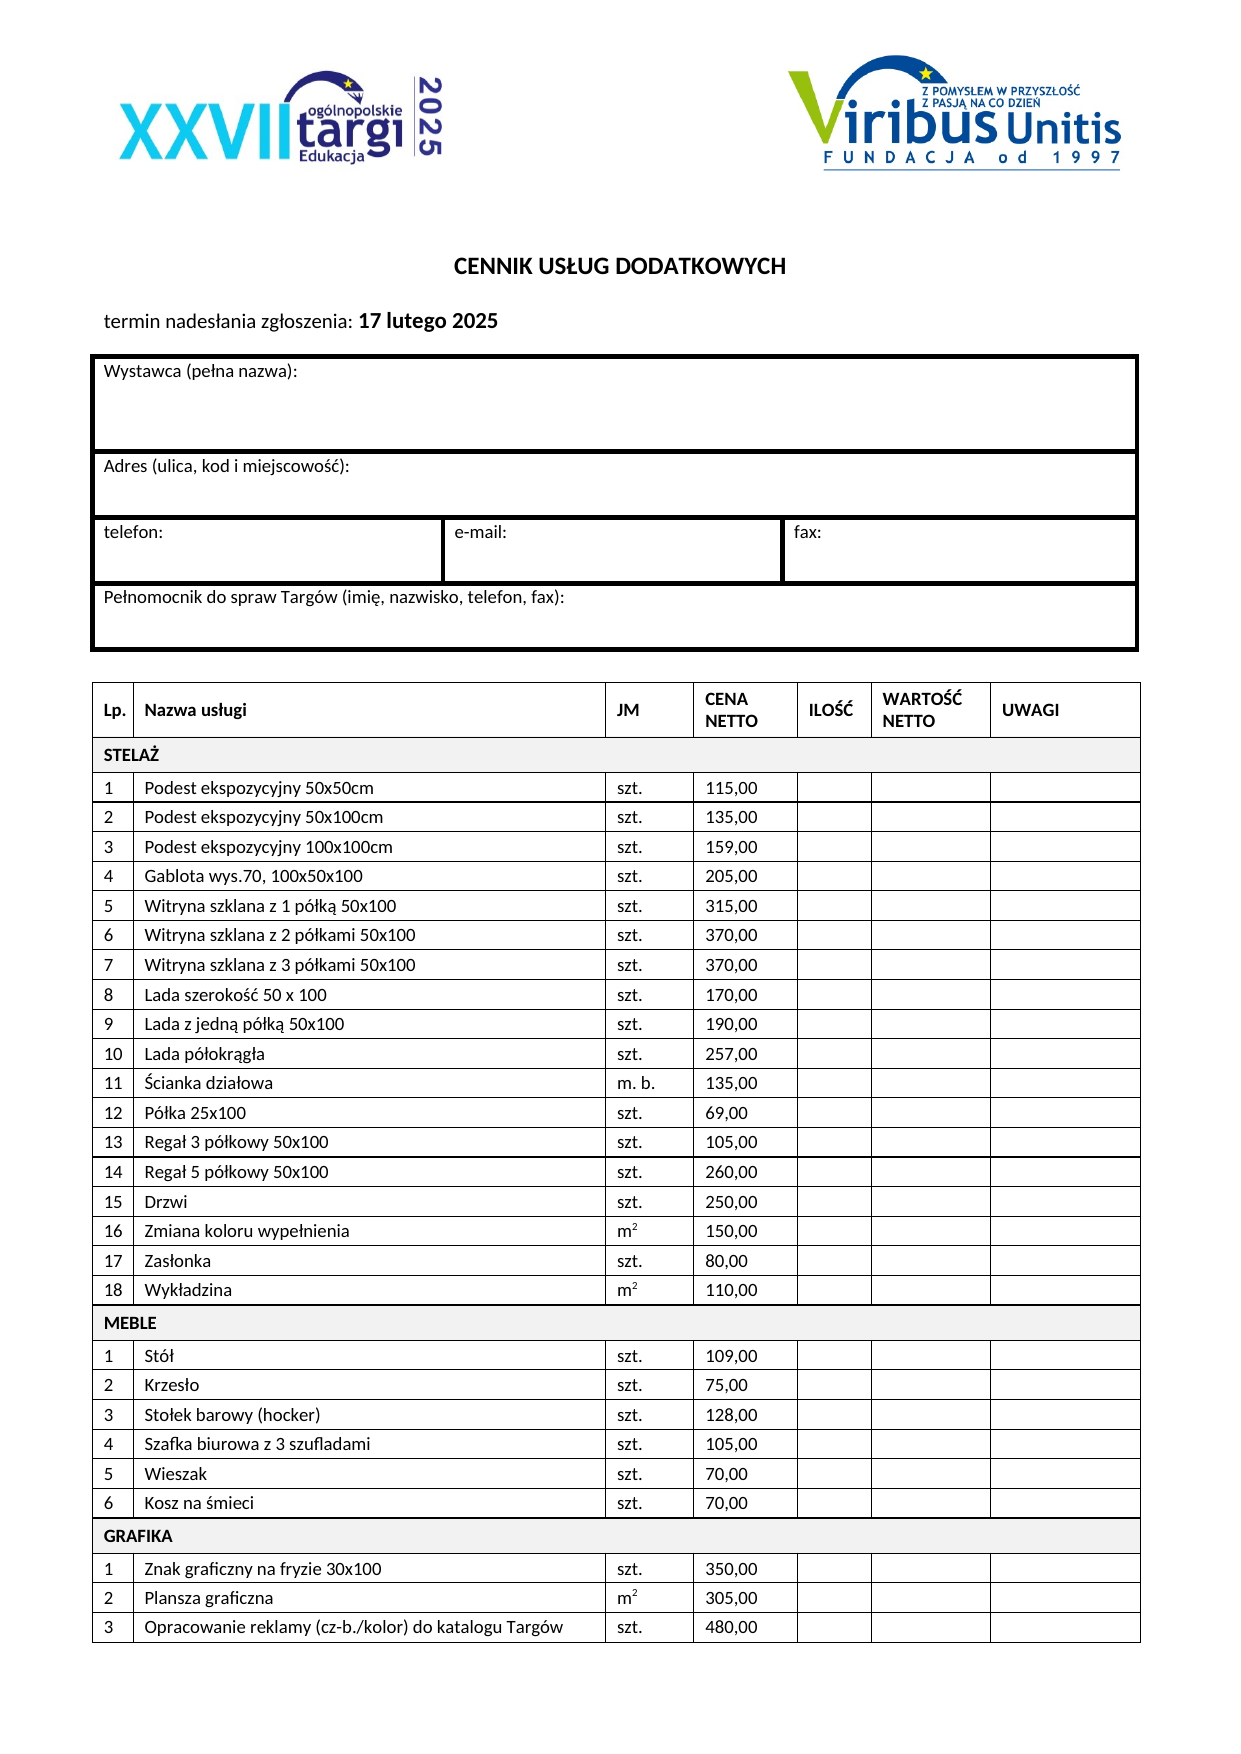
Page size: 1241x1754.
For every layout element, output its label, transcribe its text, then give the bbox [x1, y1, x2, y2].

table_cell [872, 1583, 990, 1612]
text termin nadesłania zgłoszenia: 17 lutego 2025 [103, 306, 1137, 334]
table_cell szt. [606, 1400, 693, 1428]
table_cell m2 [606, 1583, 693, 1612]
table_cell Zmiana koloru wypełnienia [134, 1217, 605, 1245]
table_cell [872, 1098, 990, 1127]
table_cell szt. [606, 1341, 693, 1369]
table_cell 2 [93, 803, 133, 831]
table_cell 3 [93, 1400, 133, 1428]
table_cell 75,00 [694, 1370, 797, 1399]
table_cell [872, 803, 990, 831]
table_cell Szafka biurowa z 3 szufladami [134, 1430, 605, 1458]
table_cell [798, 1400, 871, 1428]
table_cell [991, 1430, 1140, 1458]
table_cell [991, 921, 1140, 949]
table_cell 250,00 [694, 1187, 797, 1216]
table_cell 7 [93, 950, 133, 979]
table_cell Podest ekspozycyjny 50x50cm [134, 773, 605, 801]
table_cell 8 [93, 980, 133, 1008]
table_cell Zasłonka [134, 1246, 605, 1275]
table_cell 150,00 [694, 1217, 797, 1245]
table_cell 115,00 [694, 773, 797, 801]
table_cell szt. [606, 1613, 693, 1641]
table_cell szt. [606, 1246, 693, 1275]
table_cell [991, 1098, 1140, 1127]
table_cell szt. [606, 1098, 693, 1127]
table_cell 2 [93, 1583, 133, 1612]
table_cell [991, 862, 1140, 890]
table_cell 5 [93, 891, 133, 920]
table_cell szt. [606, 773, 693, 801]
table_cell [798, 1246, 871, 1275]
table_cell szt. [606, 1039, 693, 1068]
table_header CENA NETTO [694, 683, 797, 736]
table_cell 16 [93, 1217, 133, 1245]
picture [776, 51, 1132, 174]
table_cell [798, 803, 871, 831]
table_header ILOŚĆ [798, 683, 871, 736]
table_cell 6 [93, 1489, 133, 1517]
table_cell telefon: [95, 520, 441, 581]
table_cell [798, 950, 871, 979]
table_header Lp. [93, 683, 133, 736]
table_cell Regał 3 półkowy 50x100 [134, 1128, 605, 1156]
table_cell [872, 1370, 990, 1399]
table_cell 205,00 [694, 862, 797, 890]
table_cell Wykładzina [134, 1276, 605, 1304]
table_cell 109,00 [694, 1341, 797, 1369]
table_cell [798, 921, 871, 949]
table_cell 3 [93, 832, 133, 861]
table_cell 135,00 [694, 803, 797, 831]
table_cell Stołek barowy (hocker) [134, 1400, 605, 1428]
table_cell 1 [93, 1554, 133, 1582]
table_cell [872, 1158, 990, 1186]
table_cell [798, 773, 871, 801]
table_cell [991, 1246, 1140, 1275]
table_cell 70,00 [694, 1459, 797, 1488]
table_cell e-mail: [445, 520, 780, 581]
table_cell [798, 1217, 871, 1245]
table_cell [991, 1039, 1140, 1068]
table_cell 14 [93, 1158, 133, 1186]
table_cell Plansza graficzna [134, 1583, 605, 1612]
table_cell m. b. [606, 1069, 693, 1097]
table_cell Pełnomocnik do spraw Targów (imię, nazwisko, telefon, fax): [95, 586, 1135, 647]
table_cell szt. [606, 1187, 693, 1216]
table_cell 4 [93, 862, 133, 890]
table_cell szt. [606, 891, 693, 920]
table_cell 69,00 [694, 1098, 797, 1127]
table_cell [798, 1341, 871, 1369]
table_cell Kosz na śmieci [134, 1489, 605, 1517]
table_header WARTOŚĆ NETTO [872, 683, 990, 736]
table_cell Witryna szklana z 3 półkami 50x100 [134, 950, 605, 979]
text CENNIK USŁUG DODATKOWYCH [103, 250, 1137, 281]
table_cell m2 [606, 1276, 693, 1304]
table_cell 257,00 [694, 1039, 797, 1068]
table_cell 18 [93, 1276, 133, 1304]
table_cell 6 [93, 921, 133, 949]
table_cell [798, 1459, 871, 1488]
table_cell [872, 1554, 990, 1582]
table_cell Witryna szklana z 2 półkami 50x100 [134, 921, 605, 949]
table_cell Podest ekspozycyjny 100x100cm [134, 832, 605, 861]
table_cell [798, 1069, 871, 1097]
table_cell 190,00 [694, 1010, 797, 1038]
table_cell [991, 950, 1140, 979]
table_cell 11 [93, 1069, 133, 1097]
table_cell szt. [606, 1158, 693, 1186]
table_cell [798, 891, 871, 920]
table_cell Adres (ulica, kod i miejscowość): [95, 454, 1135, 515]
table_cell szt. [606, 1489, 693, 1517]
table_cell 305,00 [694, 1583, 797, 1612]
table_cell [991, 832, 1140, 861]
table_cell [798, 1613, 871, 1641]
table_cell [991, 1158, 1140, 1186]
table_cell [798, 1370, 871, 1399]
table_cell [872, 1613, 990, 1641]
table_cell Ścianka działowa [134, 1069, 605, 1097]
table_cell szt. [606, 1128, 693, 1156]
table_cell STELAŻ [93, 738, 1140, 772]
table_cell szt. [606, 950, 693, 979]
table_cell m2 [606, 1217, 693, 1245]
table_cell 170,00 [694, 980, 797, 1008]
table_cell [991, 1554, 1140, 1582]
table_header Wystawca (pełna nazwa): [95, 359, 1135, 449]
table_cell Znak graficzny na fryzie 30x100 [134, 1554, 605, 1582]
table_cell Regał 5 półkowy 50x100 [134, 1158, 605, 1186]
table_cell [991, 1613, 1140, 1641]
table_cell [991, 1010, 1140, 1038]
table_cell [991, 1128, 1140, 1156]
table_cell 5 [93, 1459, 133, 1488]
table_cell szt. [606, 862, 693, 890]
table_cell [872, 1276, 990, 1304]
table_cell Stół [134, 1341, 605, 1369]
table_cell [991, 1341, 1140, 1369]
table_cell [872, 862, 990, 890]
table_cell 12 [93, 1098, 133, 1127]
table_cell [991, 803, 1140, 831]
table_cell [991, 1217, 1140, 1245]
table_cell 315,00 [694, 891, 797, 920]
table_cell [872, 1246, 990, 1275]
table_cell Gablota wys.70, 100x50x100 [134, 862, 605, 890]
table_cell [798, 980, 871, 1008]
table_cell [798, 1158, 871, 1186]
table_cell 3 [93, 1613, 133, 1641]
table_cell [991, 891, 1140, 920]
table_cell Lada z jedną półką 50x100 [134, 1010, 605, 1038]
table_cell 159,00 [694, 832, 797, 861]
table_cell 1 [93, 773, 133, 801]
table_cell [798, 1010, 871, 1038]
table_cell [991, 1400, 1140, 1428]
table_cell 13 [93, 1128, 133, 1156]
table_cell Lada szerokość 50 x 100 [134, 980, 605, 1008]
table_cell [872, 1400, 990, 1428]
table_cell Lada półokrągła [134, 1039, 605, 1068]
table_cell [798, 1187, 871, 1216]
table_cell [991, 1459, 1140, 1488]
table_cell 10 [93, 1039, 133, 1068]
table_cell szt. [606, 1010, 693, 1038]
table_cell [798, 1128, 871, 1156]
table_cell [872, 1430, 990, 1458]
table_header Nazwa usługi [134, 683, 605, 736]
table_cell 260,00 [694, 1158, 797, 1186]
table_cell 80,00 [694, 1246, 797, 1275]
table_cell [798, 1430, 871, 1458]
table_cell [798, 1554, 871, 1582]
table_cell 2 [93, 1370, 133, 1399]
table_cell 15 [93, 1187, 133, 1216]
table_cell [991, 1370, 1140, 1399]
table_cell [798, 862, 871, 890]
table_cell Witryna szklana z 1 półką 50x100 [134, 891, 605, 920]
table_cell 370,00 [694, 921, 797, 949]
table_cell [872, 950, 990, 979]
table_cell szt. [606, 1430, 693, 1458]
table_cell szt. [606, 921, 693, 949]
table_cell 105,00 [694, 1128, 797, 1156]
table_cell [872, 1128, 990, 1156]
table_cell [798, 1098, 871, 1127]
table_cell Krzesło [134, 1370, 605, 1399]
table_cell Opracowanie reklamy (cz-b./kolor) do katalogu Targów [134, 1613, 605, 1641]
table_cell 370,00 [694, 950, 797, 979]
table_cell [872, 1039, 990, 1068]
table_cell [798, 832, 871, 861]
table_cell [872, 1187, 990, 1216]
table_cell 17 [93, 1246, 133, 1275]
table_cell szt. [606, 803, 693, 831]
table_cell [991, 773, 1140, 801]
table_cell [872, 773, 990, 801]
table_cell szt. [606, 1554, 693, 1582]
table_header JM [606, 683, 693, 736]
table_cell [872, 1459, 990, 1488]
table_cell 105,00 [694, 1430, 797, 1458]
table_cell [798, 1489, 871, 1517]
table_cell MEBLE [93, 1306, 1140, 1340]
table_cell [872, 891, 990, 920]
table_cell szt. [606, 980, 693, 1008]
table_cell GRAFIKA [93, 1519, 1140, 1553]
table_cell [872, 921, 990, 949]
table_cell Drzwi [134, 1187, 605, 1216]
table_cell 70,00 [694, 1489, 797, 1517]
picture [103, 61, 453, 177]
table_cell 350,00 [694, 1554, 797, 1582]
table_cell [991, 1489, 1140, 1517]
table_cell [872, 980, 990, 1008]
table_cell szt. [606, 1459, 693, 1488]
table_cell Wieszak [134, 1459, 605, 1488]
table_cell 128,00 [694, 1400, 797, 1428]
table_cell 480,00 [694, 1613, 797, 1641]
table_cell [798, 1583, 871, 1612]
table_header UWAGI [991, 683, 1140, 736]
table_cell Podest ekspozycyjny 50x100cm [134, 803, 605, 831]
table_cell [798, 1276, 871, 1304]
table_cell szt. [606, 1370, 693, 1399]
table_cell [872, 1010, 990, 1038]
table_cell [991, 1187, 1140, 1216]
table_cell [872, 1489, 990, 1517]
table_cell [872, 1341, 990, 1369]
table_cell [872, 1069, 990, 1097]
table_cell szt. [606, 832, 693, 861]
table_cell [991, 1069, 1140, 1097]
table_cell Półka 25x100 [134, 1098, 605, 1127]
table_cell fax: [785, 520, 1135, 581]
table_cell [991, 1276, 1140, 1304]
table_cell 9 [93, 1010, 133, 1038]
table_cell [991, 980, 1140, 1008]
table_cell 135,00 [694, 1069, 797, 1097]
table_cell [798, 1039, 871, 1068]
table_cell 4 [93, 1430, 133, 1458]
table_cell 1 [93, 1341, 133, 1369]
table_cell [991, 1583, 1140, 1612]
table_cell [872, 1217, 990, 1245]
table_cell [872, 832, 990, 861]
table_cell 110,00 [694, 1276, 797, 1304]
